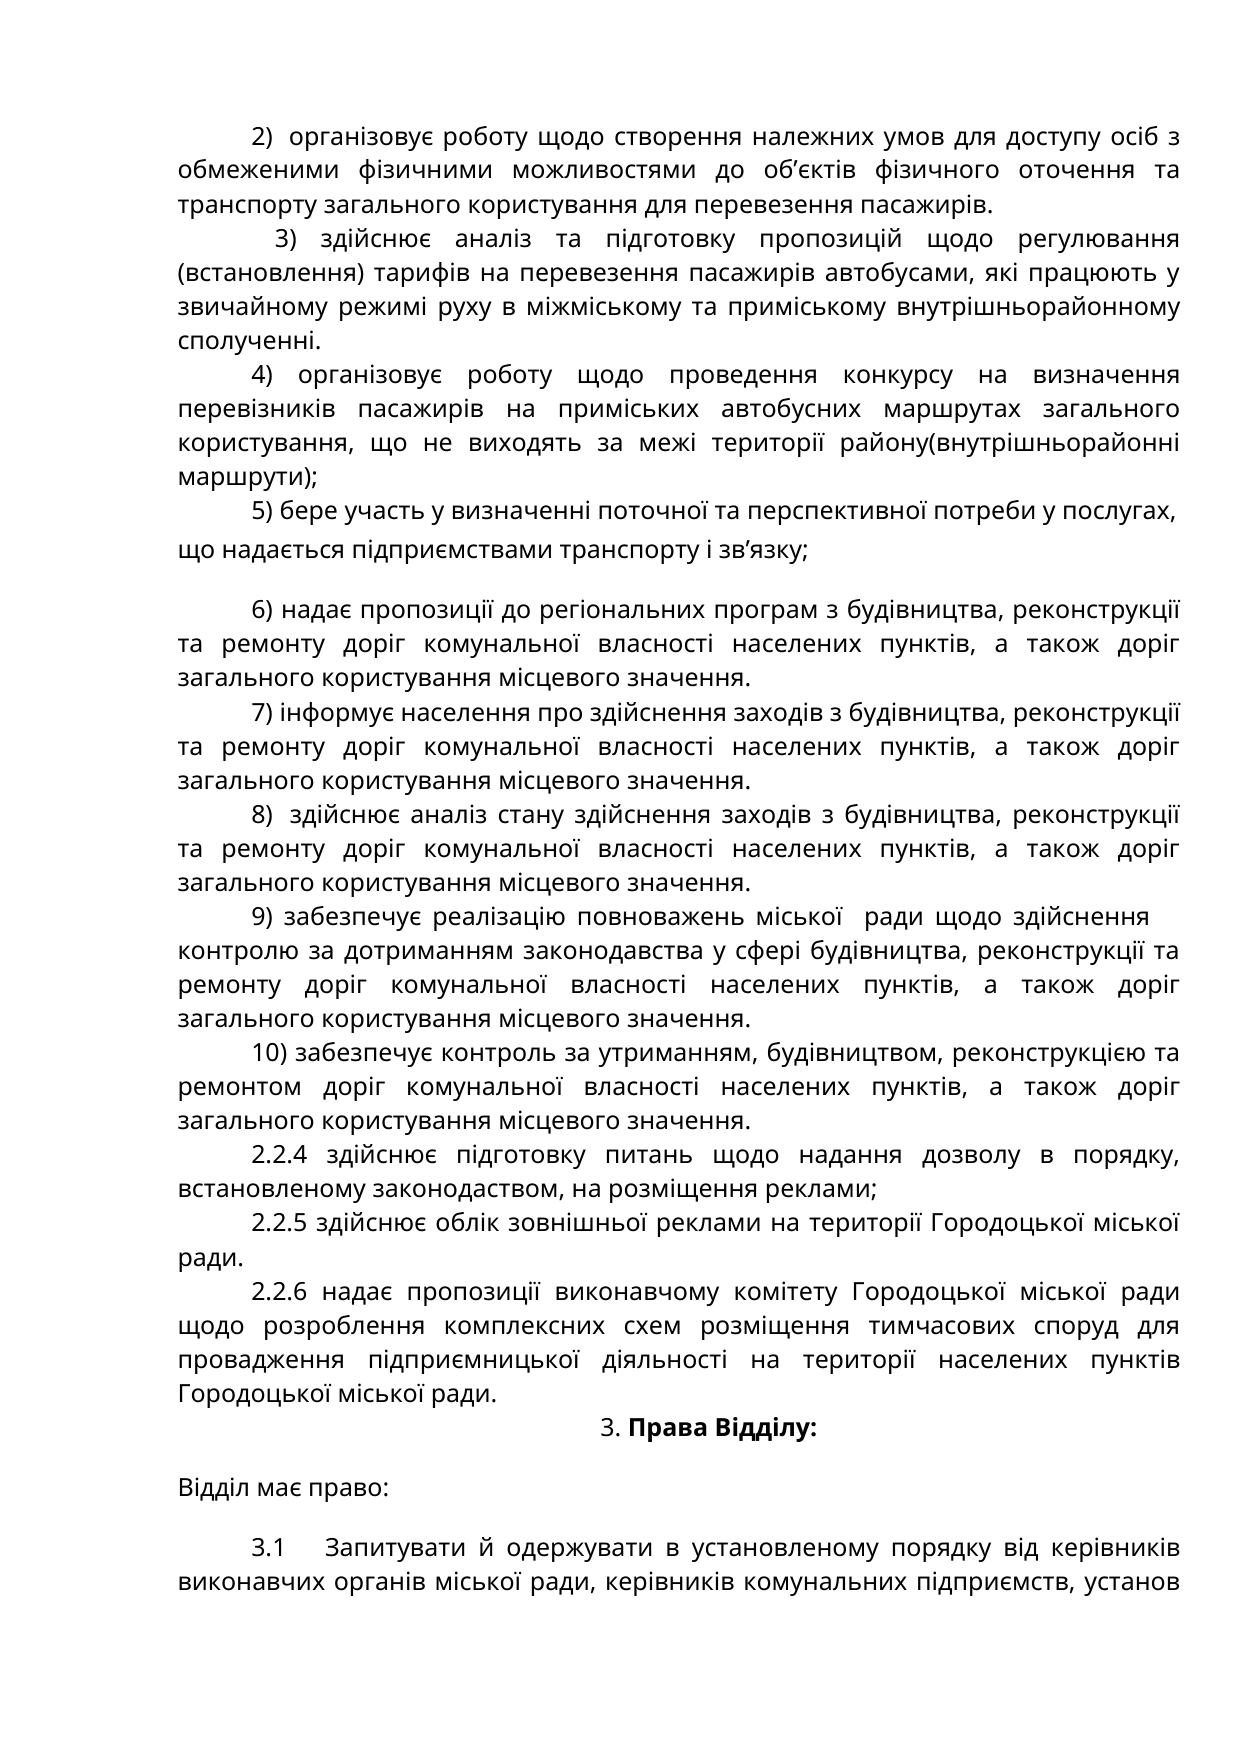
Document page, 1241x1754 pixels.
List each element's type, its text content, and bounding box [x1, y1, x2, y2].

text 2.2.6 надає пропозиції виконавчому комітету Городоцької міської ради щодо розроблення комплексних схем розміщення тимчасових споруд для провадження підприємницької діяльності на території населених пунктів Городоцької міської ради. [177, 1273, 1181, 1409]
text 4) організовує роботу щодо проведення конкурсу на визначення перевізників пасажирів на приміських автобусних маршрутах загального користування, що не виходять за межі території району(внутрішньорайонні маршрути); [177, 357, 1181, 493]
text 3) здійснює аналіз та підготовку пропозицій щодо регулювання (встановлення) тарифів на перевезення пасажирів автобусами, які працюють у звичайному режимі руху в міжміському та приміському внутрішньорайонному сполученні. [177, 220, 1181, 357]
text 8) здійснює аналіз стану здійснення заходів з будівництва, реконструкції та ремонту доріг комунальної власності населених пунктів, а також доріг загального користування місцевого значення. [177, 796, 1181, 898]
text 9) забезпечує реалізацію повноважень міської ради щодо здійснення контролю за дотриманням законодавства у сфері будівництва, реконструкції та ремонту доріг комунальної власності населених пунктів, а також доріг загального користування місцевого значення. [177, 898, 1181, 1035]
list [177, 1529, 1181, 1598]
text 2.2.4 здійснює підготовку питань щодо надання дозволу в порядку, встановленому законодаством, на розміщення реклами; [177, 1137, 1181, 1205]
text 7) інформує населення про здійснення заходів з будівництва, реконструкції та ремонту доріг комунальної власності населених пунктів, а також доріг загального користування місцевого значення. [177, 694, 1181, 796]
text 5) бере участь у визначенні поточної та перспективної потреби у послугах, що надається підприємствами транспорту і зв’язку; [177, 493, 1181, 566]
text 2) організовує роботу щодо створення належних умов для доступу осіб з обмеженими фізичними можливостями до об’єктів фізичного оточення та транспорту загального користування для перевезення пасажирів. [177, 118, 1181, 220]
text Відділ має право: [177, 1469, 1181, 1503]
text 10) забезпечує контроль за утриманням, будівництвом, реконструкцією та ремонтом доріг комунальної власності населених пунктів, а також доріг загального користування місцевого значення. [177, 1035, 1181, 1137]
text 2.2.5 здійснює облік зовнішньої реклами на території Городоцької міської ради. [177, 1205, 1181, 1273]
text 3. Права Відділу: [177, 1409, 1181, 1443]
text 6) надає пропозиції до регіональних програм з будівництва, реконструкції та ремонту доріг комунальної власності населених пунктів, а також доріг загального користування місцевого значення. [177, 592, 1181, 694]
